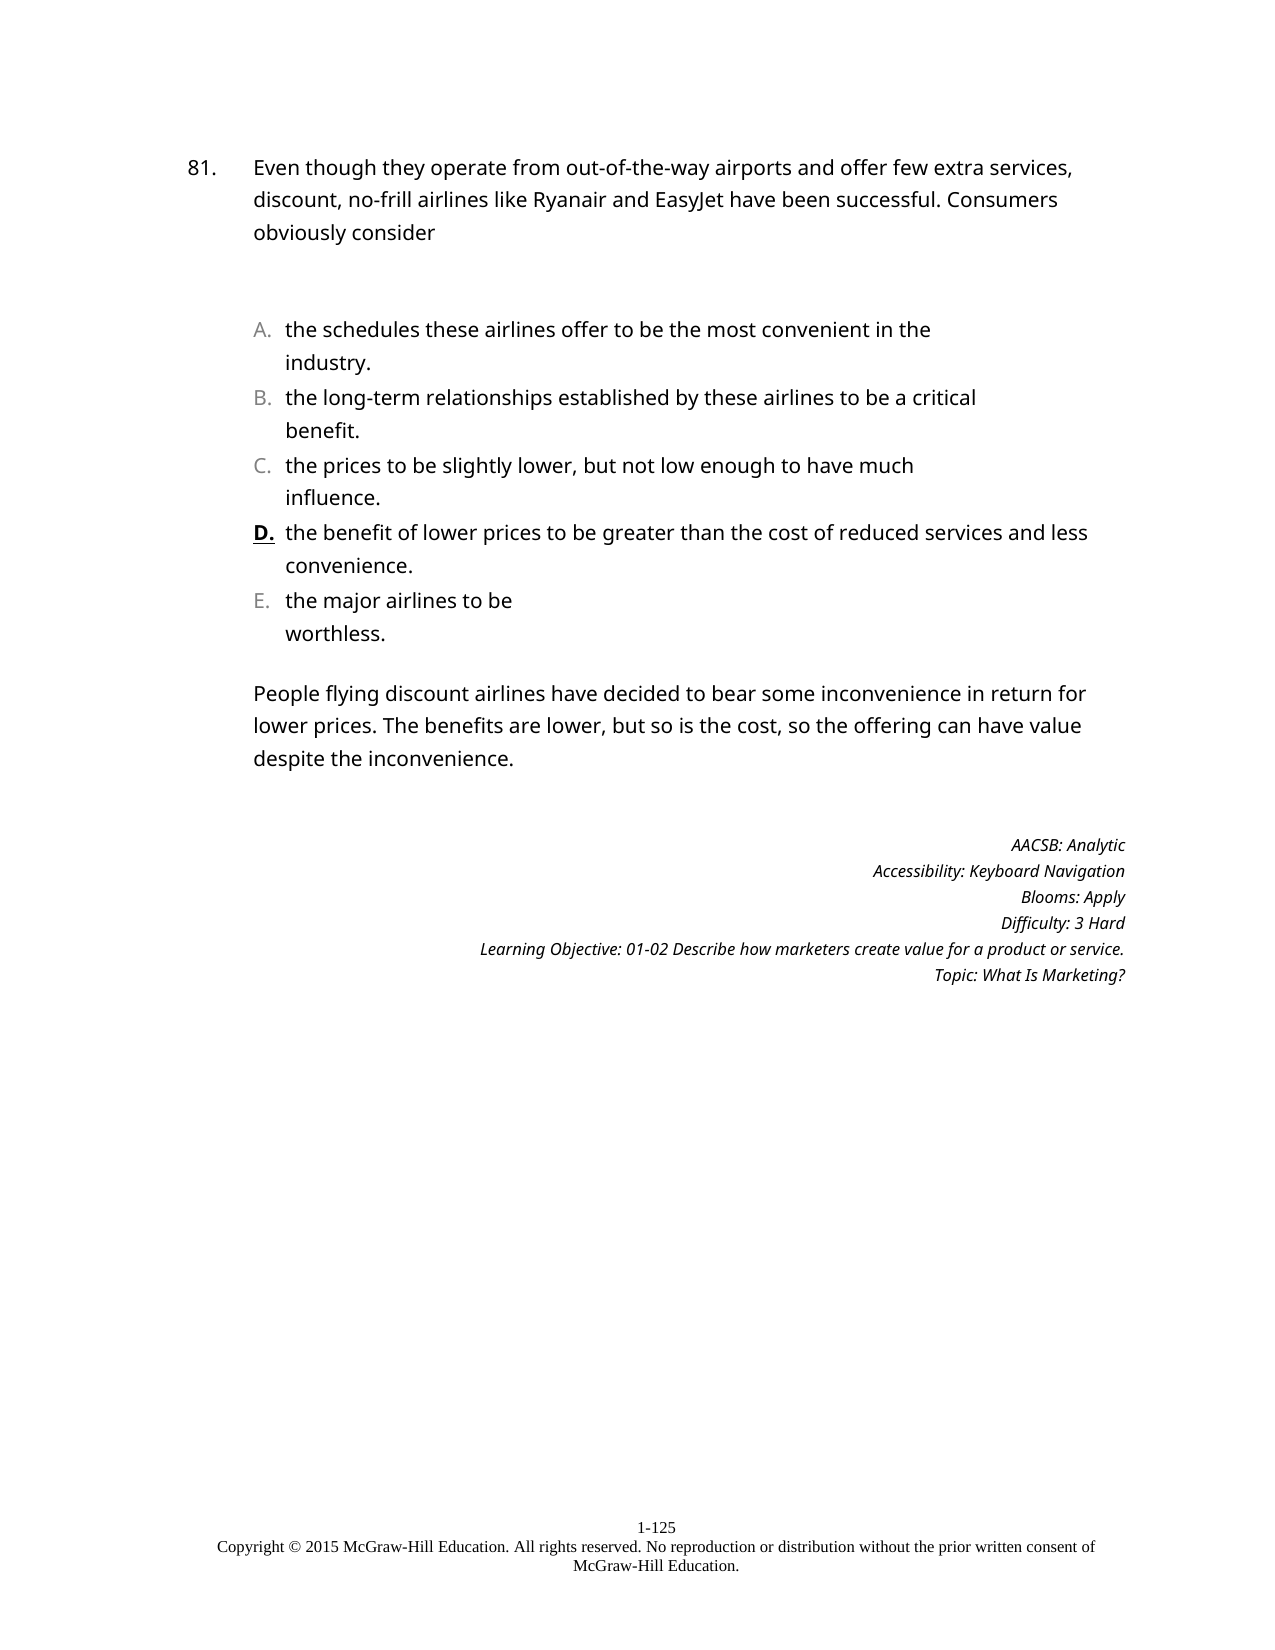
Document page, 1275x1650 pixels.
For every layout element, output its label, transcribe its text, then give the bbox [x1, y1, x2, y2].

table_header 81. [188, 153, 253, 804]
table_header Even though they operate from out-of-the-way airports and offer few extra services, discount, no-frill airlines like Ryanair and EasyJet have been successful. Consumers obviously consider People flying discount airlines have decided to bear some inconvenience in return for lower prices. The benefits are lower, but so is the cost, so the offering can have value despite the inconvenience. [253, 153, 1125, 804]
table_header AACSB: Analytic Accessibility: Keyboard Navigation Blooms: Apply Difficulty: 3 Hard Learning Objective: 01-02 Describe how marketers create value for a product or service. Topic: What Is Marketing? [188, 833, 1125, 1022]
